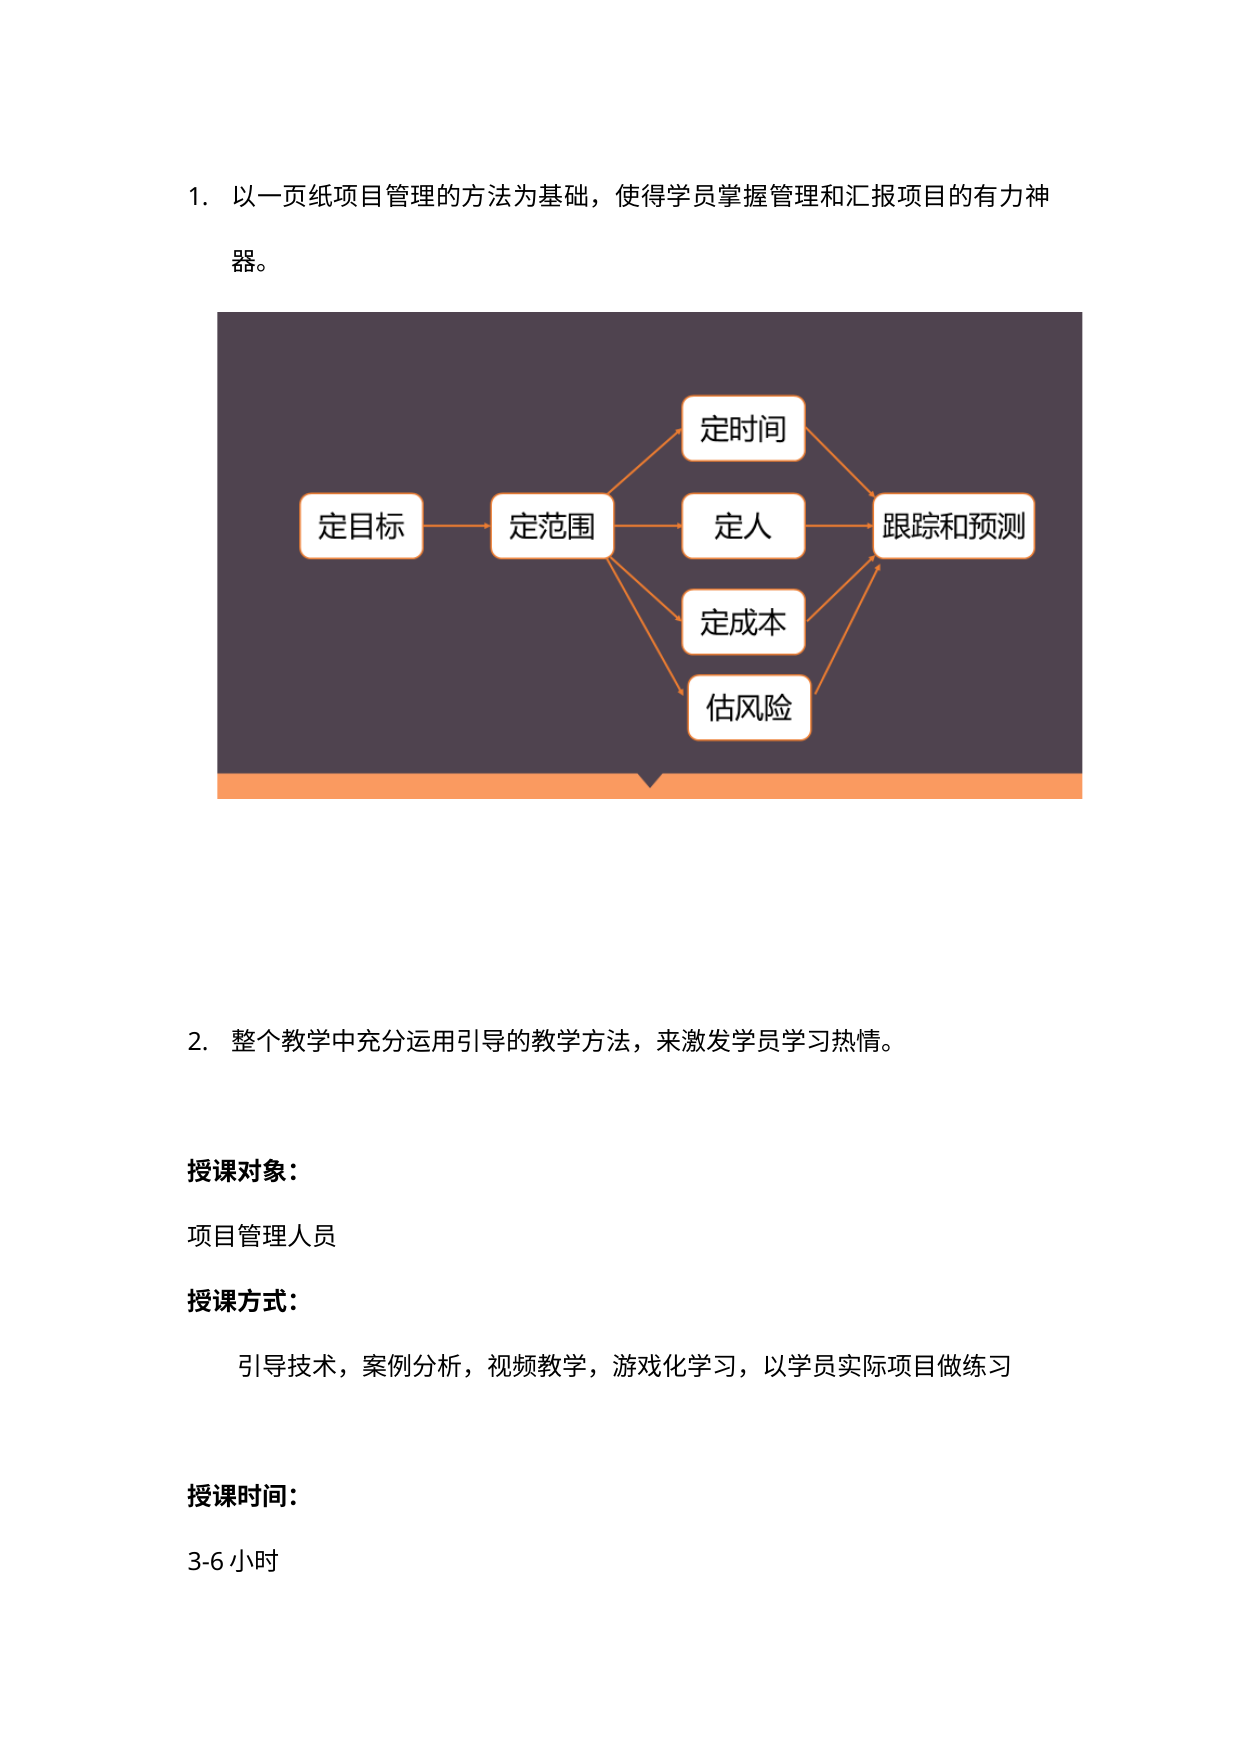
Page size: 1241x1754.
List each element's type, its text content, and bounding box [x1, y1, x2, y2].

text 授课方式： [187, 1267, 1053, 1332]
text 引导技术，案例分析，视频教学，游戏化学习，以学员实际项目做练习 [187, 1332, 1053, 1397]
list 以一页纸项目管理的方法为基础，使得学员掌握管理和汇报项目的有力神器。 [187, 162, 1053, 292]
text 授课对象： [187, 1137, 1053, 1202]
text 3-6小时 [187, 1527, 1053, 1592]
text 项目管理人员 [187, 1202, 1053, 1267]
list 整个教学中充分运用引导的教学方法，来激发学员学习热情。 [187, 1007, 1053, 1072]
text 授课时间： [187, 1462, 1053, 1527]
picture [217, 312, 1083, 799]
